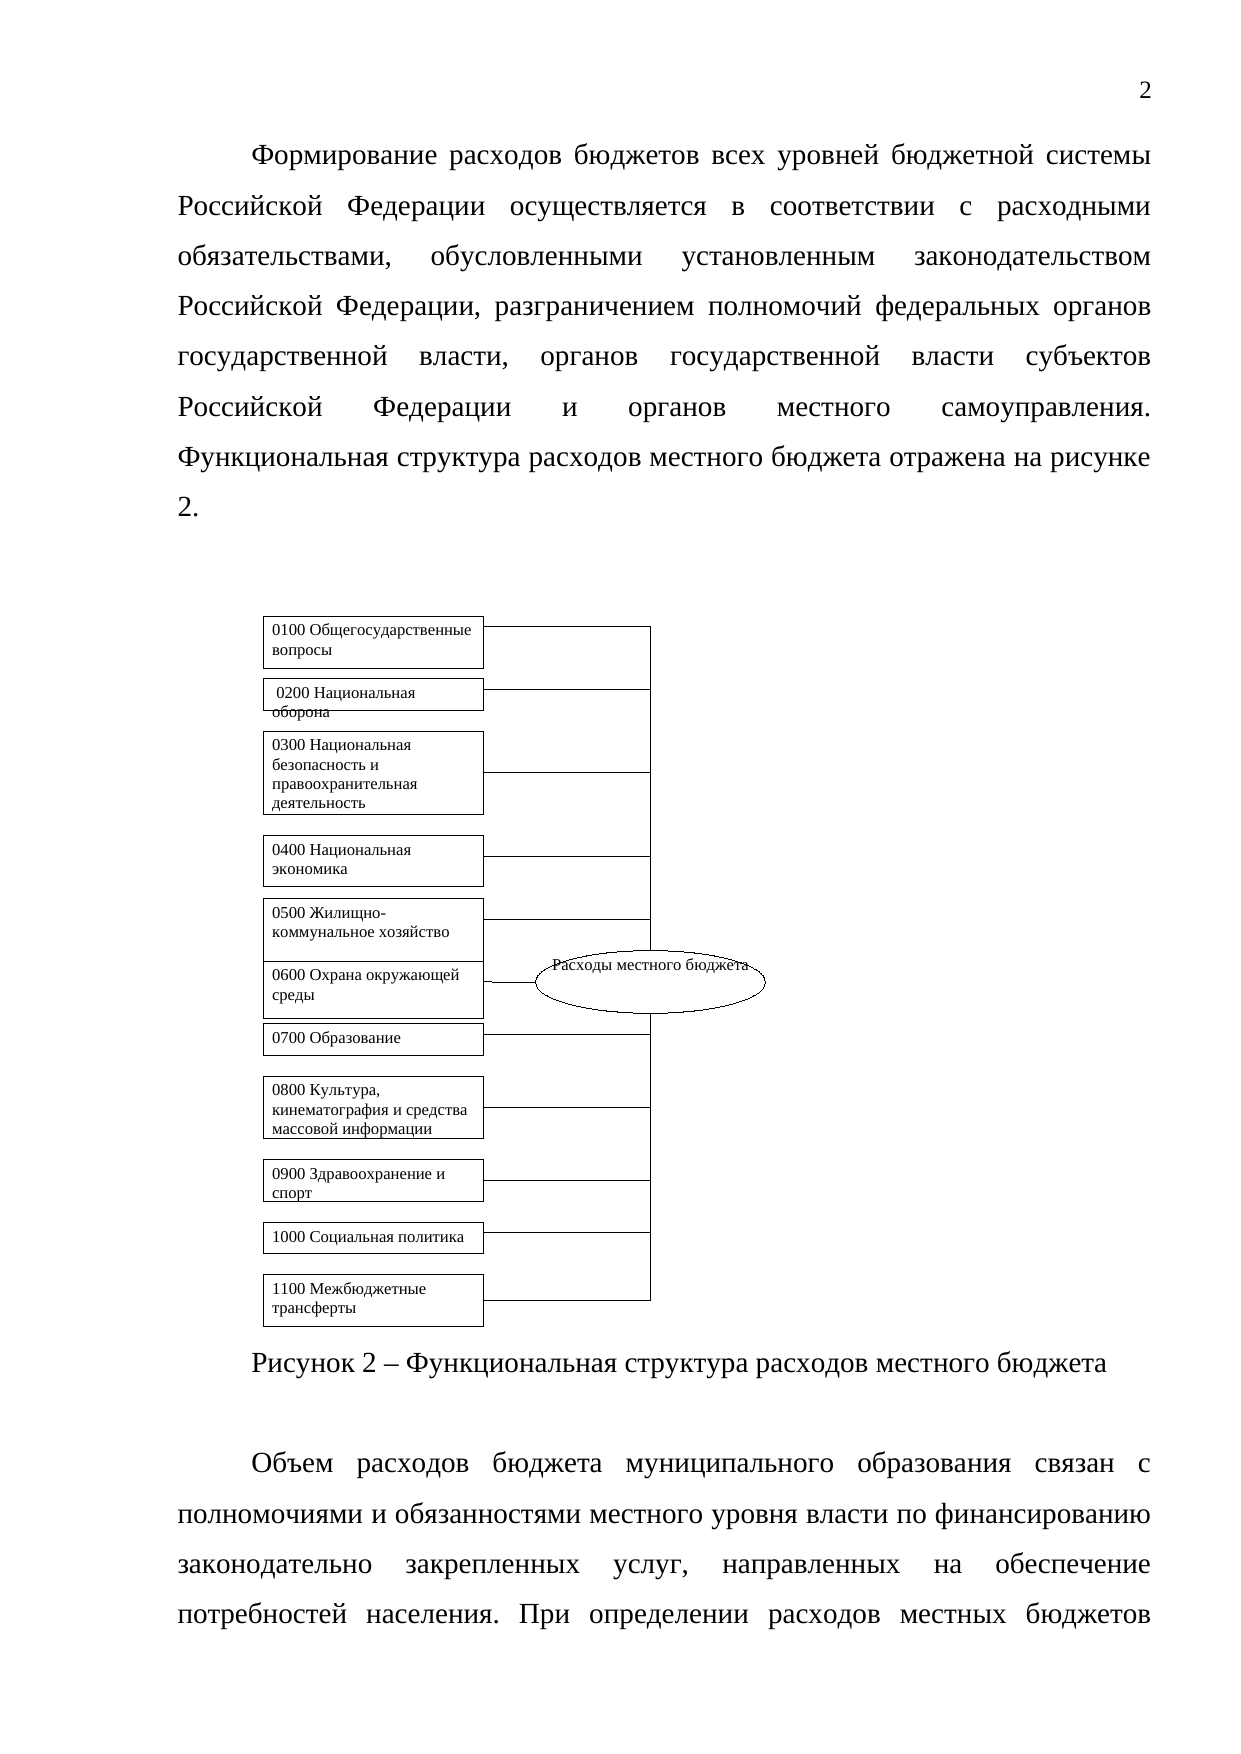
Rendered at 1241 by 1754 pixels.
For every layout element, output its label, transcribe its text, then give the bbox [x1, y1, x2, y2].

text Формирование расходов бюджетов всех уровней бюджетной системы Российской Федерации осуществляется в соответствии с расходными обязательствами, обусловленными установленным законодательством Российской Федерации, разграничением полномочий федеральных органов государственной власти, органов государственной власти субъектов Российской Федерации и органов местного самоуправления. Функциональная структура расходов местного бюджета отражена на рисунке 2. [177, 137, 1152, 523]
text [177, 1445, 1152, 1630]
text Рисунок 2 – Функциональная структура расходов местного бюджета [177, 1345, 1152, 1378]
